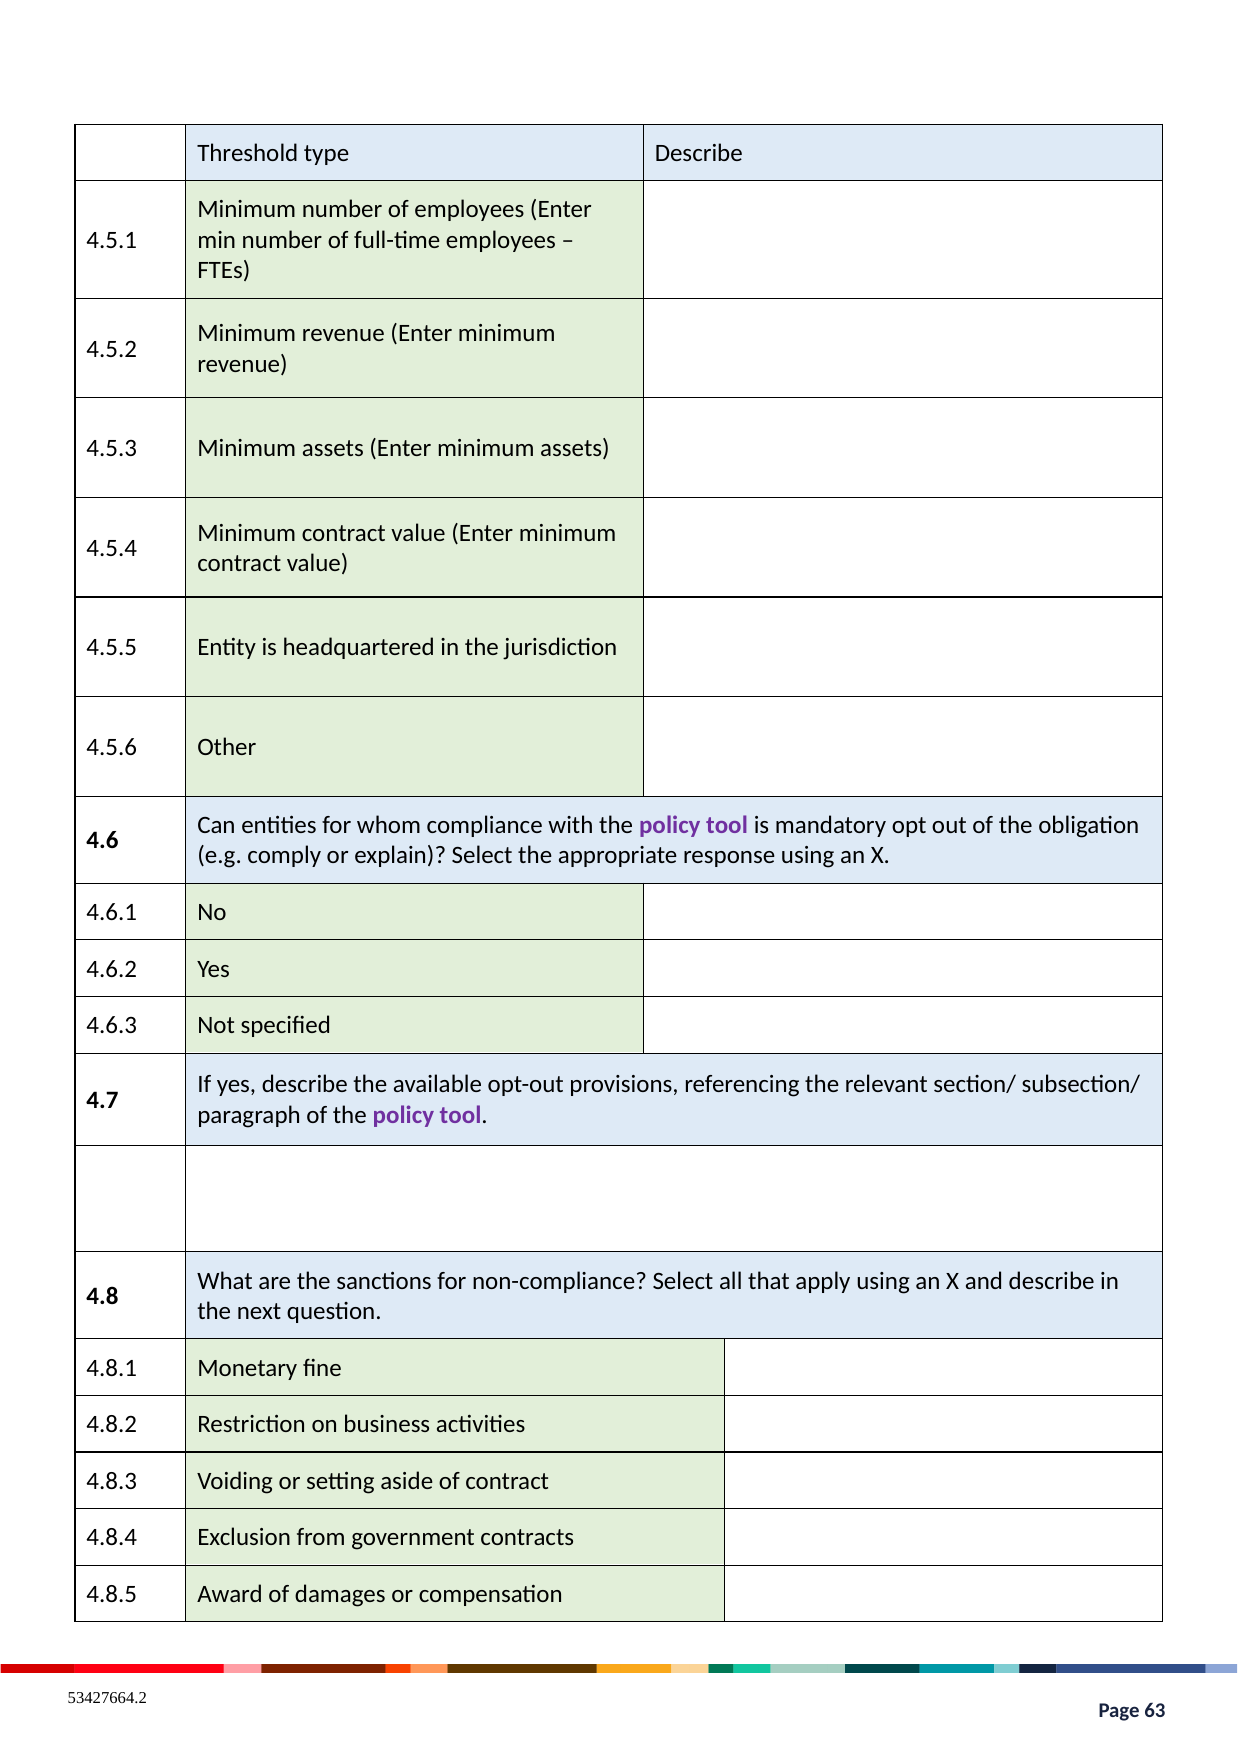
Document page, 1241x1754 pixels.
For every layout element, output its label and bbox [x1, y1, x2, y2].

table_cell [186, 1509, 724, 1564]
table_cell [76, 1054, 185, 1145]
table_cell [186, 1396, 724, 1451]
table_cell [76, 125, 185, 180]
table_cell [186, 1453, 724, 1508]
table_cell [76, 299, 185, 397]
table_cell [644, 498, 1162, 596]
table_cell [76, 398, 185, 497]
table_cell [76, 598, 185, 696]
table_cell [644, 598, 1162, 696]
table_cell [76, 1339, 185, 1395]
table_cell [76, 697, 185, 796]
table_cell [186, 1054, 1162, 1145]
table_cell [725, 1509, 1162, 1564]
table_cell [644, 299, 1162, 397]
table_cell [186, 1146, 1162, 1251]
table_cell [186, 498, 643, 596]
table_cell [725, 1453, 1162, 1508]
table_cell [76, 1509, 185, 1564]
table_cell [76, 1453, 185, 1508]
picture [0, 1664, 1236, 1673]
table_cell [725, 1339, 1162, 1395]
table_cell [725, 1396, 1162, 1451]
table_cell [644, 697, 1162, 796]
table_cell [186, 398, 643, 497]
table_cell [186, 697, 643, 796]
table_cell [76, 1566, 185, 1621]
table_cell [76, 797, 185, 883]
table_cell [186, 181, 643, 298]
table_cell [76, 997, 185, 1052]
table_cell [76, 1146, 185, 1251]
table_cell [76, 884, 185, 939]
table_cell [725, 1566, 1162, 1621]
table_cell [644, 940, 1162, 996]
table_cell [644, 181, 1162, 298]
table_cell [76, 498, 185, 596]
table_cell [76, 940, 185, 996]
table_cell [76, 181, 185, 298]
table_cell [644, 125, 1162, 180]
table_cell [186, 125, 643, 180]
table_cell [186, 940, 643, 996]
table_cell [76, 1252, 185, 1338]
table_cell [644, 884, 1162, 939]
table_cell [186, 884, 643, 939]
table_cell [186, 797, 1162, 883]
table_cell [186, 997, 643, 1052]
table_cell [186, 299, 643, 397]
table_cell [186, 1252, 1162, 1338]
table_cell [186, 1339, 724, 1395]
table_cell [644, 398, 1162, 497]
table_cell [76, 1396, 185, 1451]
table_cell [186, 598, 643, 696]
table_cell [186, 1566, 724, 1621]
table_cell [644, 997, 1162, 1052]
